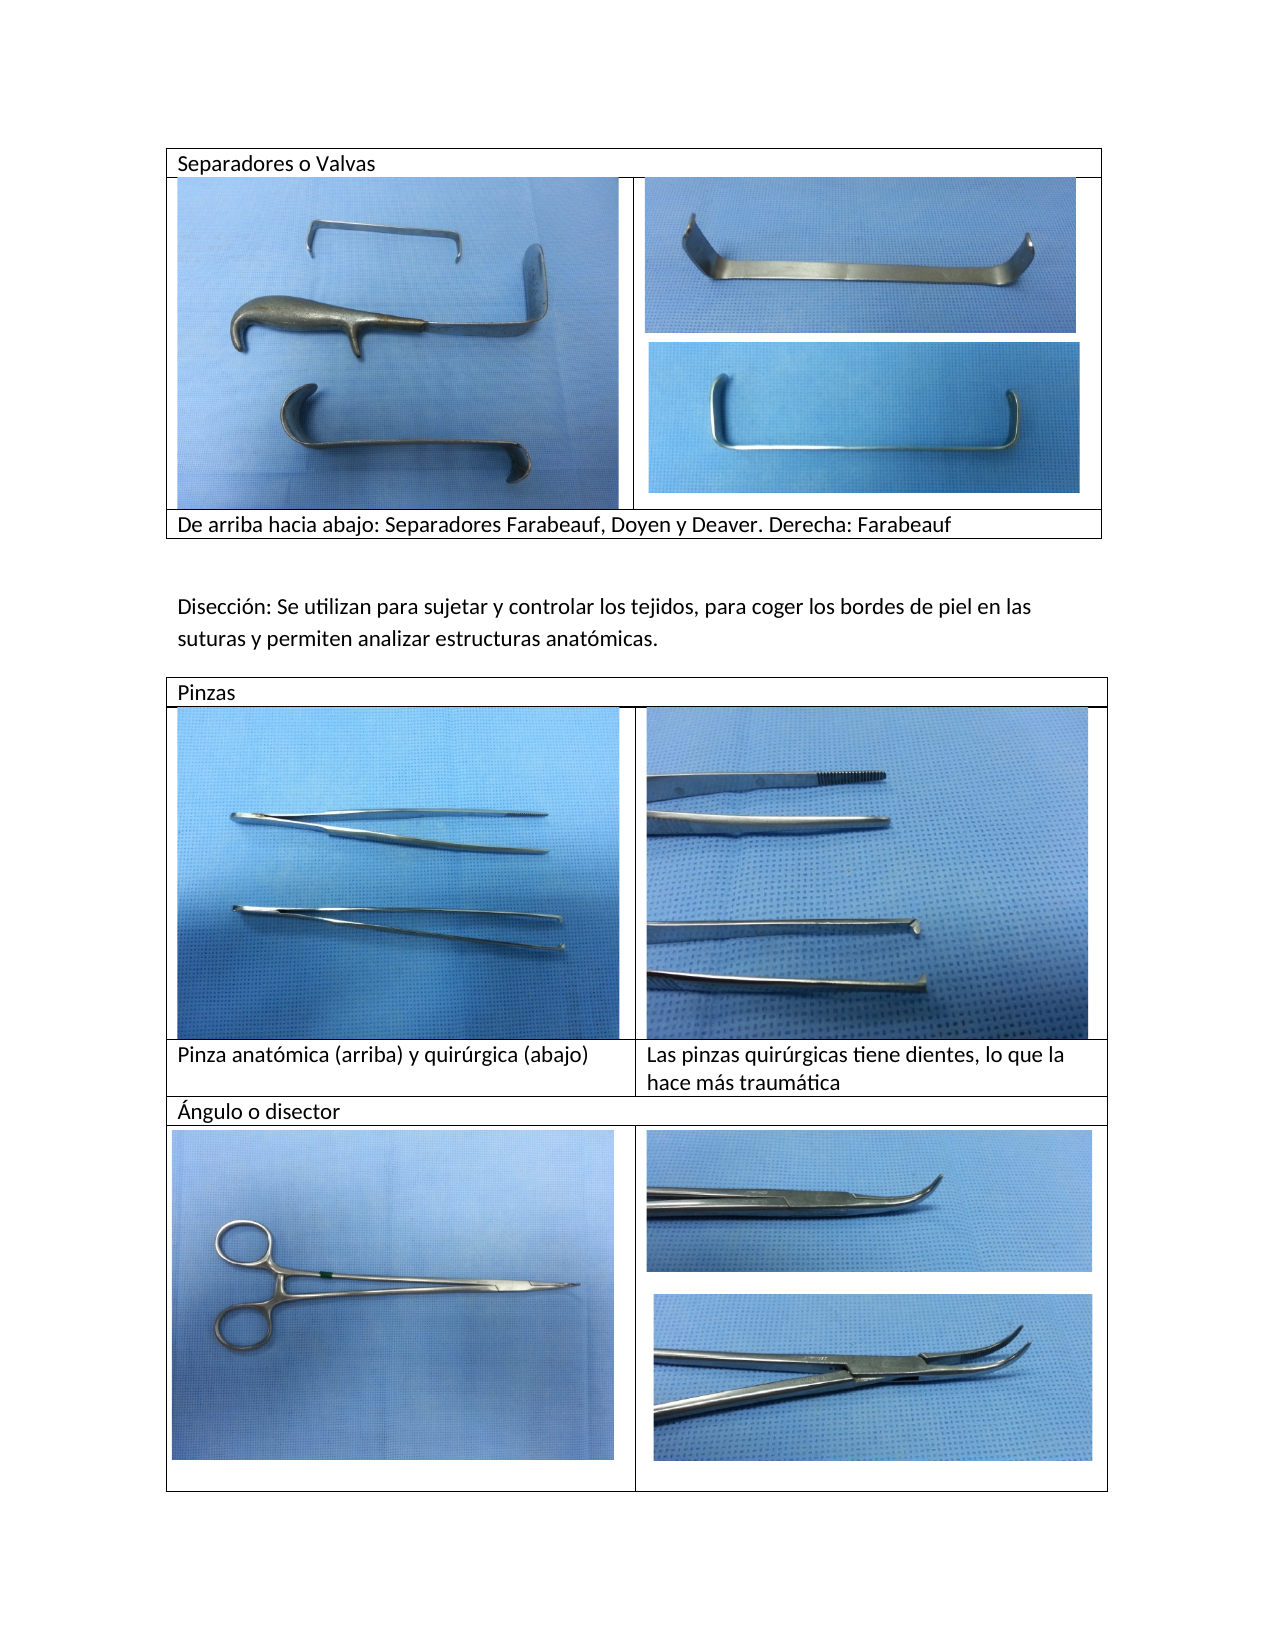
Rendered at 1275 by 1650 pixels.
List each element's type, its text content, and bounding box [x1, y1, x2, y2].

picture [177, 707, 620, 1039]
picture [646, 707, 1089, 1039]
text Disección: Se utilizan para sujetar y controlar los tejidos, para coger los bordes de piel en las suturas y permiten analizar estructuras anatómicas. [177, 592, 1098, 652]
table_header Separadores o Valvas [167, 149, 1101, 177]
table_cell [620, 708, 635, 1039]
table_cell De arriba hacia abajo: Separadores Farabeauf, Doyen y Deaver. Derecha: Farabeauf [167, 510, 1101, 538]
picture [653, 1294, 1093, 1460]
picture [646, 1130, 1093, 1271]
table_cell [167, 708, 177, 1039]
picture [171, 1130, 614, 1458]
table_cell [619, 178, 633, 509]
table_cell [167, 1126, 635, 1491]
table_cell Pinza anatómica (arriba) y quirúrgica (abajo) [167, 1040, 635, 1096]
picture [644, 177, 1076, 333]
table_cell Las pinzas quirúrgicas tiene dientes, lo que la hace más traumática [636, 1040, 1107, 1096]
table_cell [1089, 708, 1107, 1039]
table_cell [634, 178, 1101, 509]
table_cell [636, 1126, 1107, 1491]
picture [177, 177, 619, 509]
table_cell [636, 708, 646, 1039]
table_cell Ángulo o disector [167, 1097, 1107, 1125]
table_header Pinzas [167, 678, 1107, 706]
picture [648, 342, 1080, 492]
table_cell [167, 178, 177, 509]
